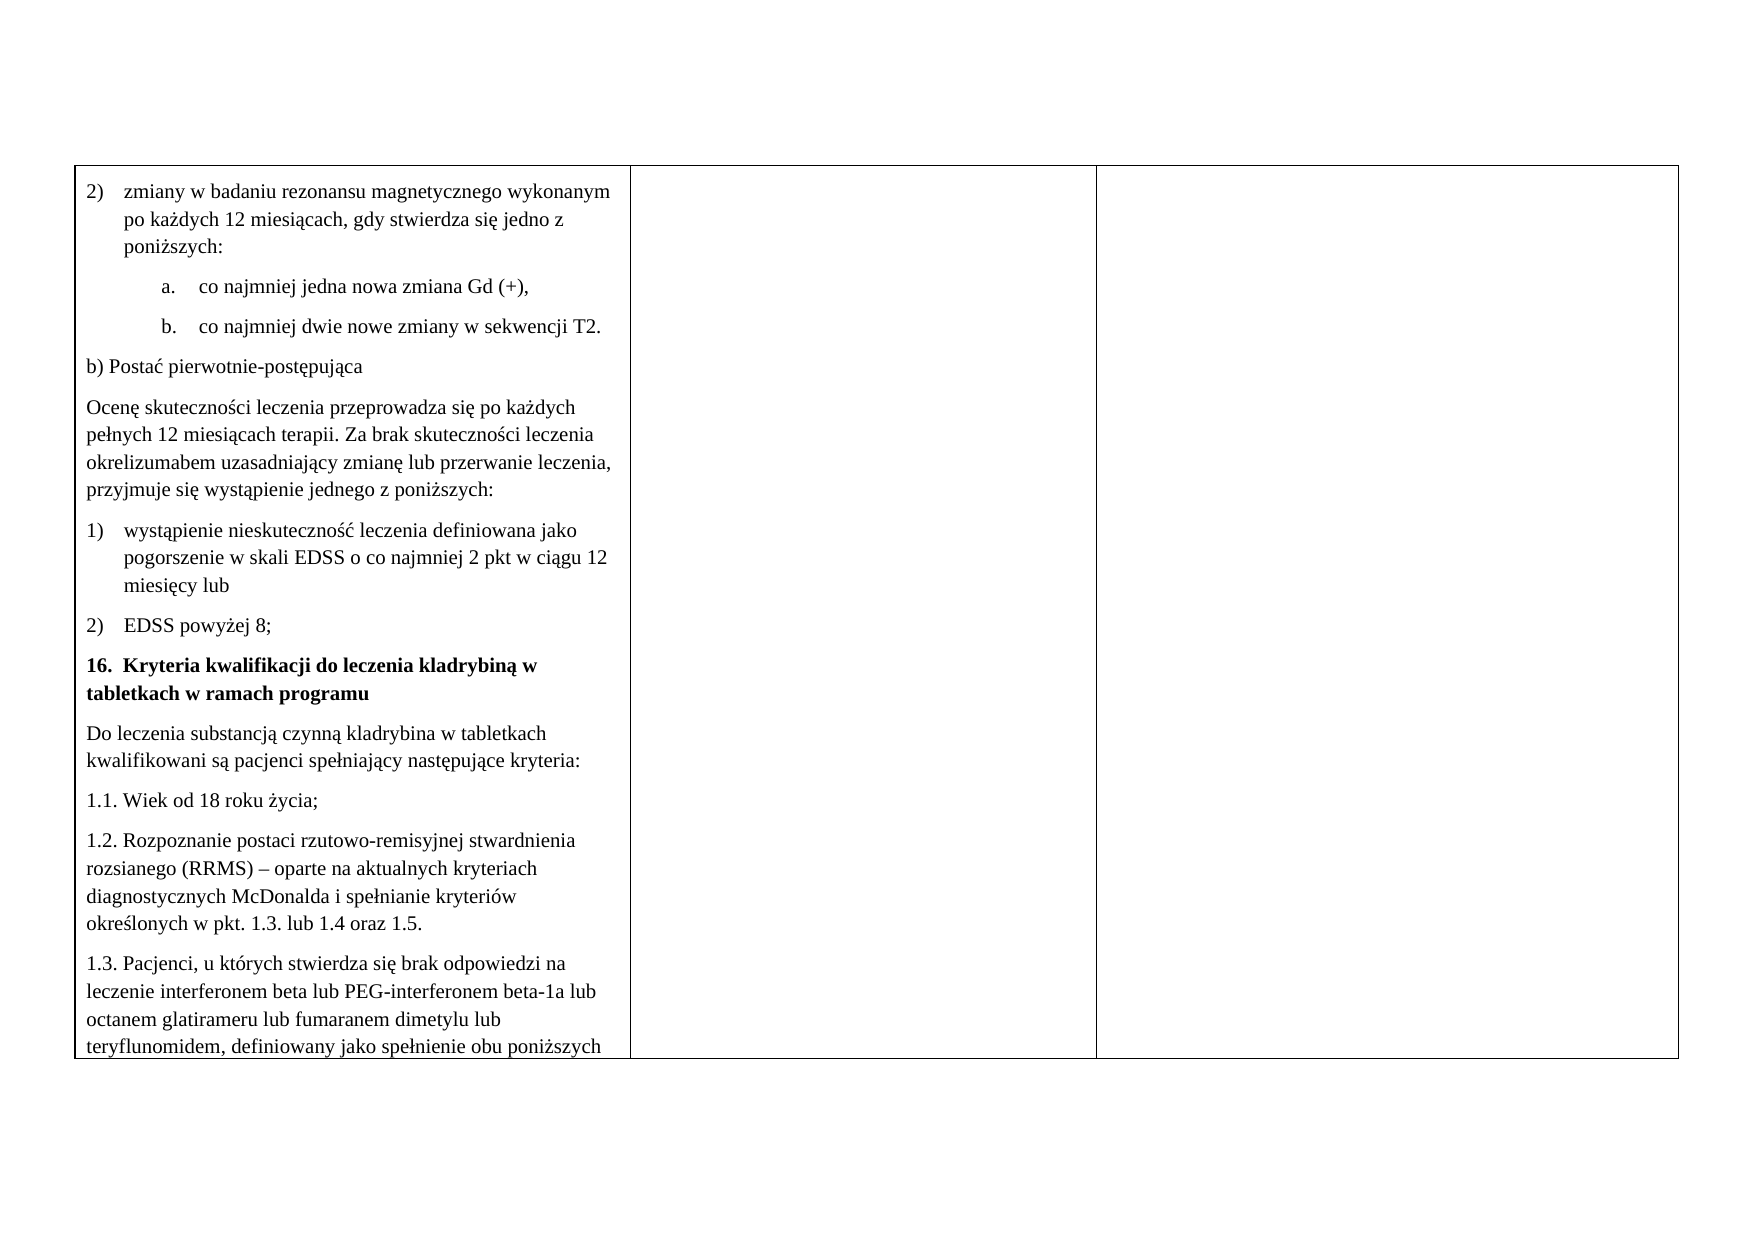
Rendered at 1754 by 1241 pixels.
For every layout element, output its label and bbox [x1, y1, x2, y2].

table_cell [76, 166, 630, 1058]
table_cell [631, 166, 1096, 1058]
table_cell [1097, 166, 1678, 1058]
